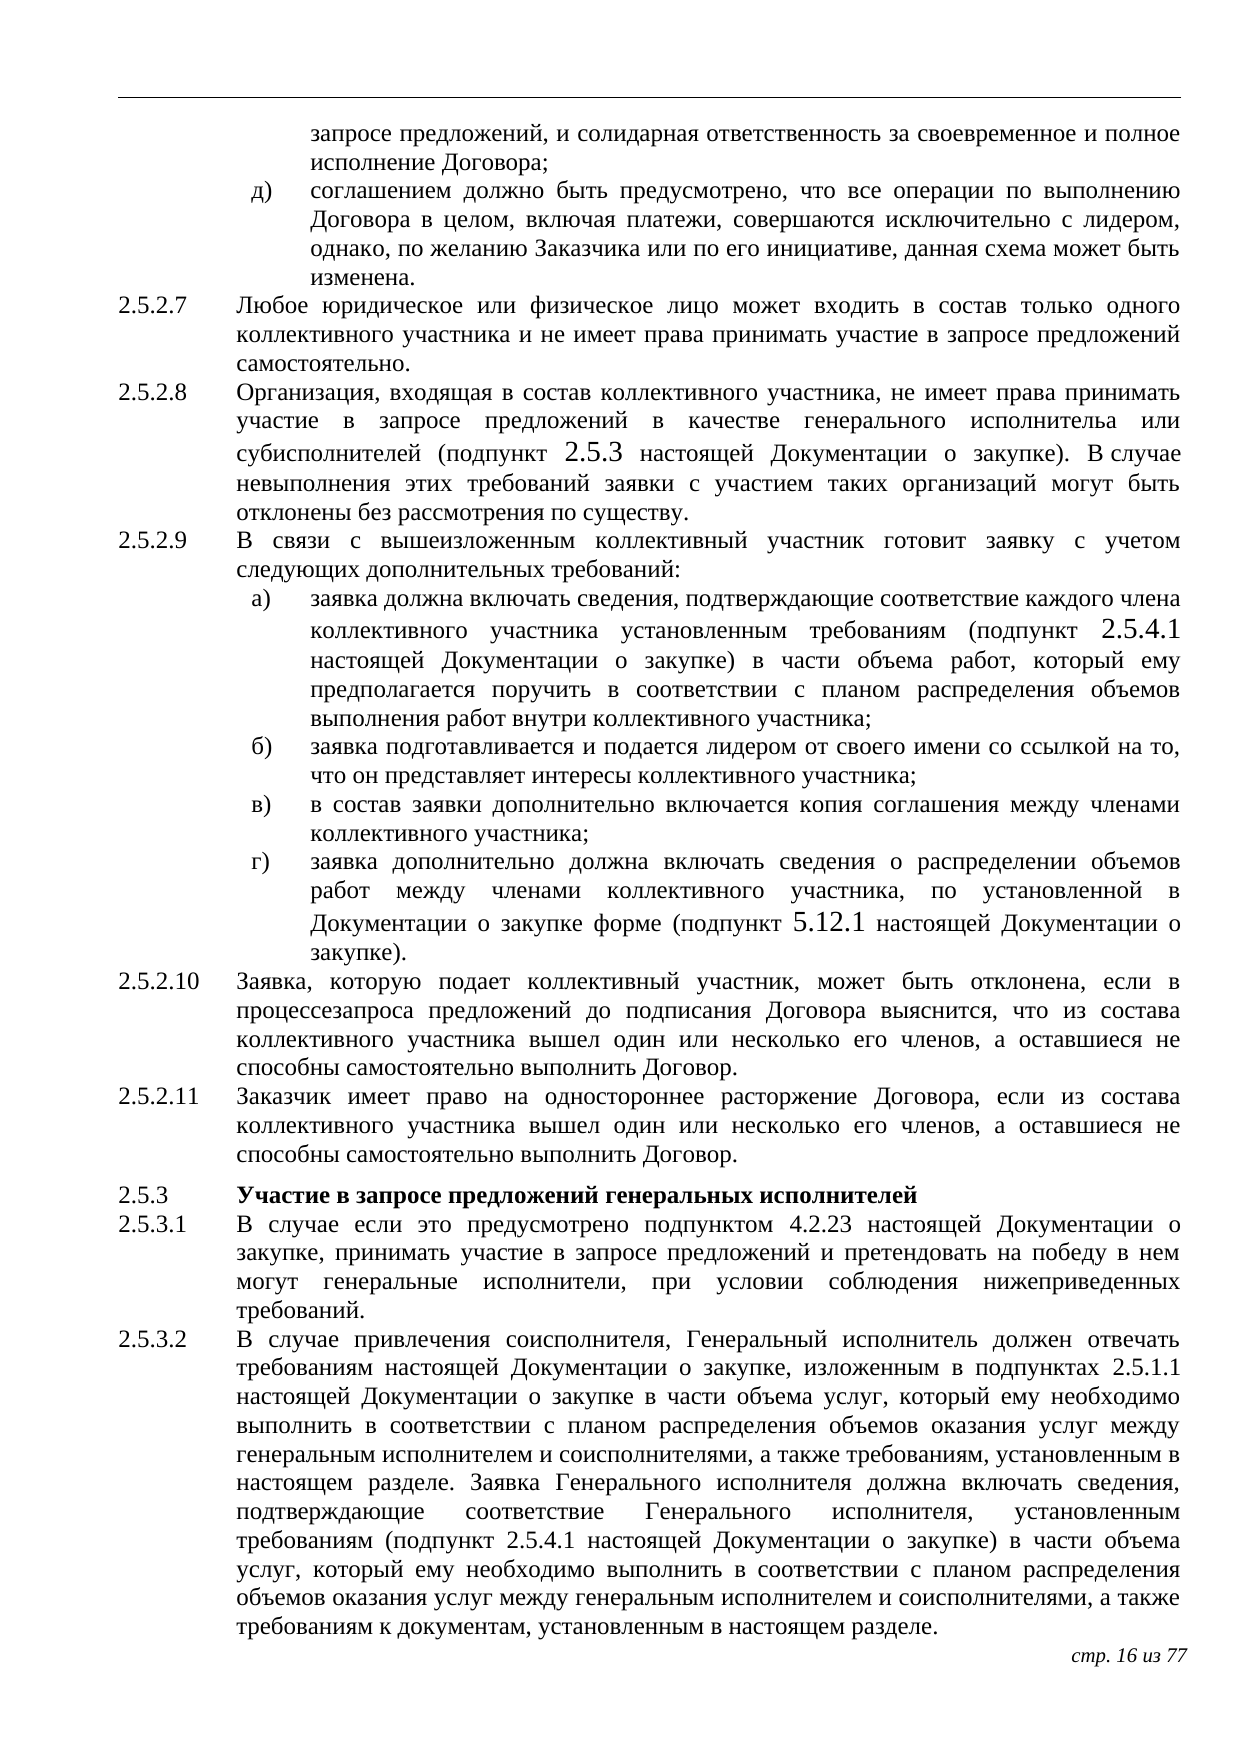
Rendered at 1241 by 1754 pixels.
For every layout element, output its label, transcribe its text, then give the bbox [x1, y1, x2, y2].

text заявка подготавливается и подается лидером от своего имени со ссылкой на то, что он представляет интересы коллективного участника; [251, 731, 1181, 789]
text заявка дополнительно должна включать сведения о распределении объемов работ между членами коллективного участника, по установленной в Документации о закупке форме (подпункт 5.12.1 настоящей Документации о закупке). [251, 846, 1181, 966]
text заявка должна включать сведения, подтверждающие соответствие каждого члена коллективного участника установленным требованиям (подпункт 2.5.4.1 настоящей Документации о закупке) в части объема работ, который ему предполагается поручить в соответствии с планом распределения объемов выполнения работ внутри коллективного участника; [251, 583, 1181, 731]
text В связи с вышеизложенным коллективный участник готовит заявку с учетом следующих дополнительных требований: [118, 525, 1181, 583]
text Заявка, которую подает коллективный участник, может быть отклонена, если в процессезапроса предложений до подписания Договора выяснится, что из состава коллективного участника вышел один или несколько его членов, а оставшиеся не способны самостоятельно выполнить Договор. [118, 966, 1181, 1081]
list В случае если это предусмотрено подпунктом 4.2.23 настоящей Документации о закупке, принимать участие в запросе предложений и претендовать на победу в нем могут генеральные исполнители, при условии соблюдения нижеприведенных требований. [118, 1209, 1181, 1324]
text Любое юридическое или физическое лицо может входить в состав только одного коллективного участника и не имеет права принимать участие в запросе предложений самостоятельно. [118, 291, 1181, 377]
text Организация, входящая в состав коллективного участника, не имеет права принимать участие в запросе предложений в качестве генерального исполнительа или субисполнителей (подпункт 2.5.3 настоящей Документации о закупке). В случае невыполнения этих требований заявки с участием таких организаций могут быть отклонены без рассмотрения по существу. [118, 377, 1181, 525]
list Заказчик имеет право на одностороннее расторжение Договора, если из состава коллективного участника вышел один или несколько его членов, а оставшиеся не способны самостоятельно выполнить Договор. [118, 1081, 1181, 1167]
text соглашением должно быть предусмотрено, что все операции по выполнению Договора в целом, включая платежи, совершаются исключительно с лидером, однако, по желанию Заказчика или по его инициативе, данная схема может быть изменена. [251, 176, 1181, 291]
list В случае привлечения соисполнителя, Генеральный исполнитель должен отвечать требованиям настоящей Документации о закупке, изложенным в подпунктах 2.5.1.1 настоящей Документации о закупке в части объема услуг, который ему необходимо выполнить в соответствии с планом распределения объемов оказания услуг между генеральным исполнителем и соисполнителями, а также требованиям, установленным в настоящем разделе. Заявка Генерального исполнителя должна включать сведения, подтверждающие соответствие Генерального исполнителя, установленным требованиям (подпункт 2.5.4.1 настоящей Документации о закупке) в части объема услуг, который ему необходимо выполнить в соответствии с планом распределения объемов оказания услуг между генеральным исполнителем и соисполнителями, а также требованиям к документам, установленным в настоящем разделе. [118, 1324, 1181, 1640]
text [251, 118, 1181, 176]
list Участие в запросе предложений генеральных исполнителей [118, 1180, 1181, 1209]
text в состав заявки дополнительно включается копия соглашения между членами коллективного участника; [251, 789, 1181, 846]
